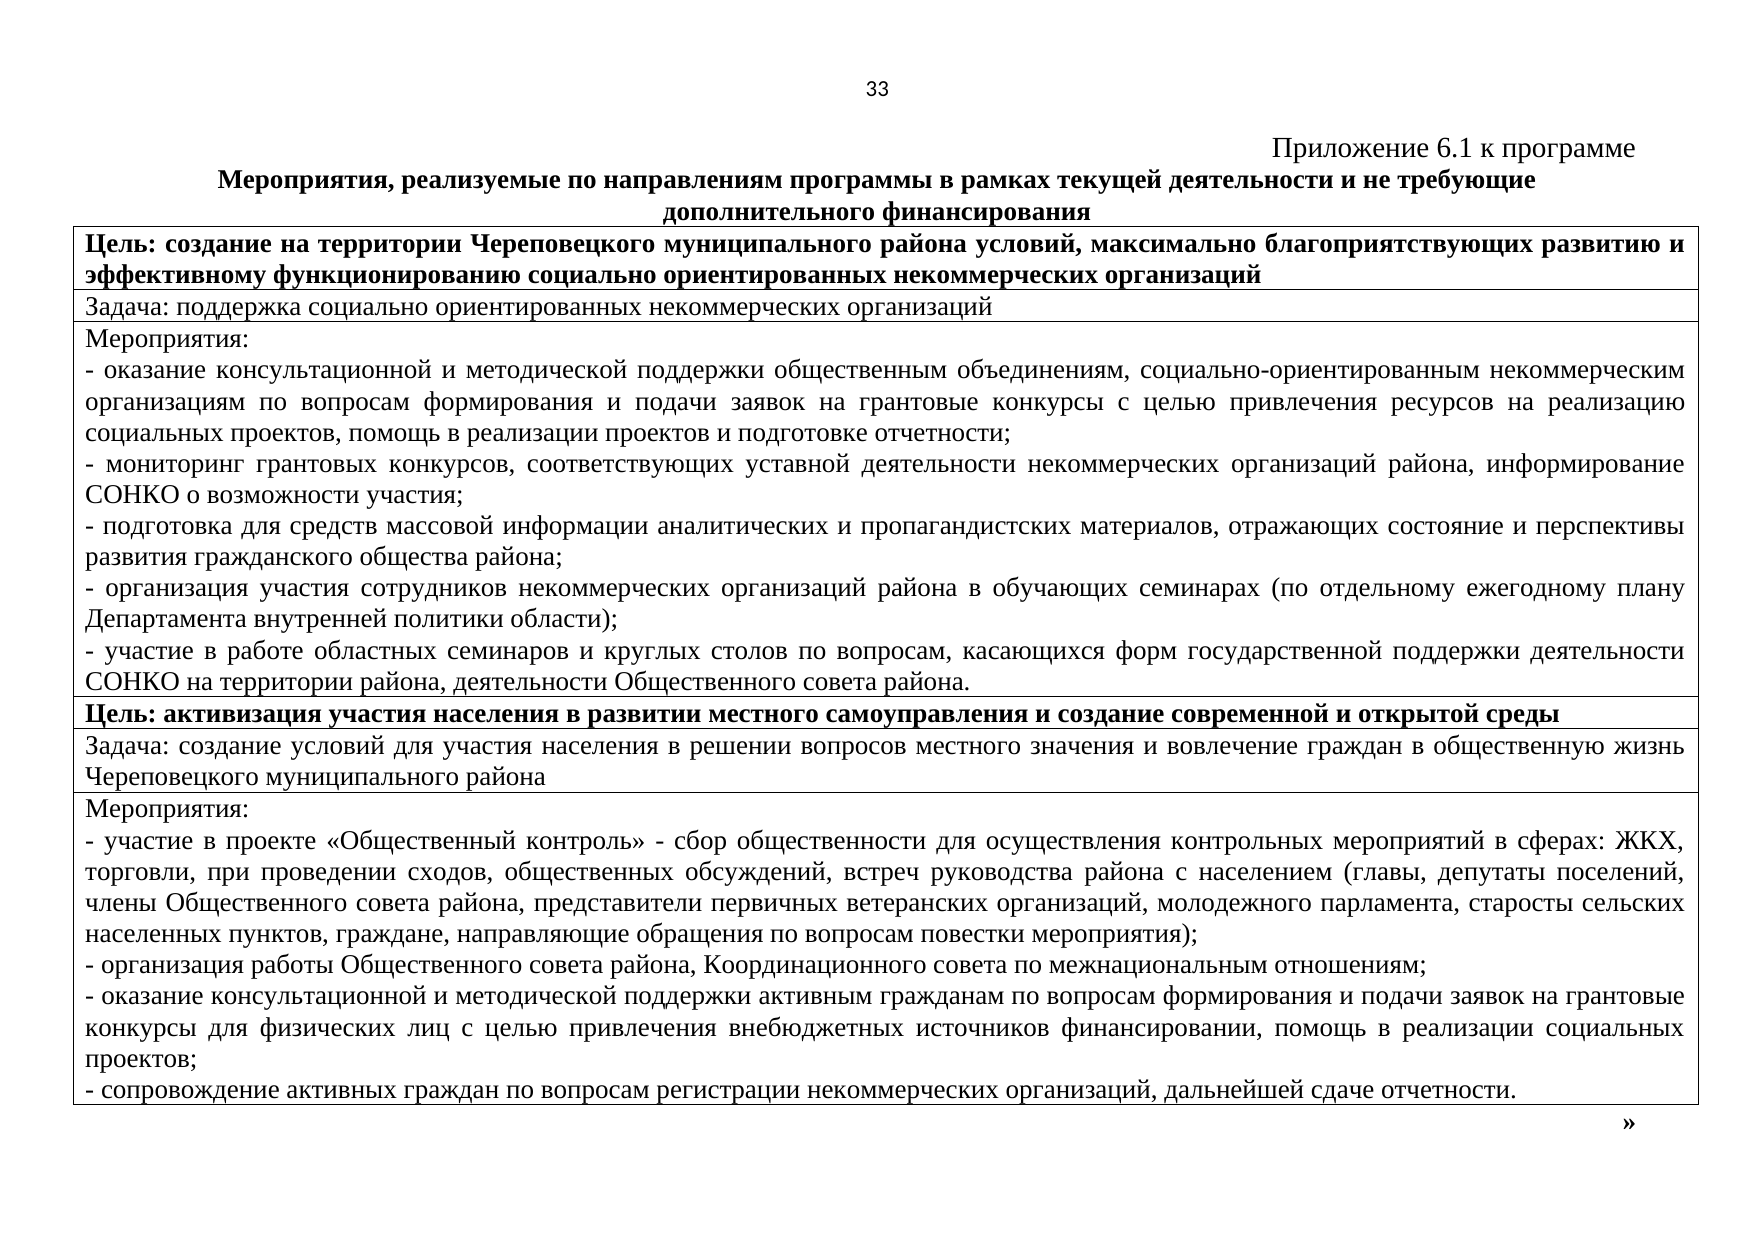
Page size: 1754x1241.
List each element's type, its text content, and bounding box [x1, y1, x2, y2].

table_header Цель: создание на территории Череповецкого муниципального района условий, максимально благоприятствующих развитию и эффективному функционированию социально ориентированных некоммерческих организаций [74, 227, 1698, 289]
text Мероприятия, реализуемые по направлениям программы в рамках текущей деятельности и не требующие дополнительного финансирования [118, 163, 1636, 226]
table_cell Мероприятия: - участие в проекте «Общественный контроль» - сбор общественности для осуществления контрольных мероприятий в сферах: ЖКХ, торговли, при проведении сходов, общественных обсуждений, встреч руководства района с населением (главы, депутаты поселений, члены Общественного совета района, представители первичных ветеранских организаций, молодежного парламента, старосты сельских населенных пунктов, граждане, направляющие обращения по вопросам повестки мероприятия); - организация работы Общественного совета района, Координационного совета по межнациональным отношениям; - оказание консультационной и методической поддержки активным гражданам по вопросам формирования и подачи заявок на грантовые конкурсы для физических лиц с целью привлечения внебюджетных источников финансировании, помощь в реализации социальных проектов; - сопровождение активных граждан по вопросам регистрации некоммерческих организаций, дальнейшей сдаче отчетности. [74, 793, 1698, 1104]
table_cell Задача: поддержка социально ориентированных некоммерческих организаций [74, 290, 1698, 321]
table_cell Задача: создание условий для участия населения в решении вопросов местного значения и вовлечение граждан в общественную жизнь Череповецкого муниципального района [74, 729, 1698, 792]
text Приложение 6.1 к программе [118, 130, 1636, 163]
text » [118, 1105, 1636, 1136]
table_cell Мероприятия: - оказание консультационной и методической поддержки общественным объединениям, социально-ориентированным некоммерческим организациям по вопросам формирования и подачи заявок на грантовые конкурсы с целью привлечения ресурсов на реализацию социальных проектов, помощь в реализации проектов и подготовке отчетности; - мониторинг грантовых конкурсов, соответствующих уставной деятельности некоммерческих организаций района, информирование СОНКО о возможности участия; - подготовка для средств массовой информации аналитических и пропагандистских материалов, отражающих состояние и перспективы развития гражданского общества района; - организация участия сотрудников некоммерческих организаций района в обучающих семинарах (по отдельному ежегодному плану Департамента внутренней политики области); - участие в работе областных семинаров и круглых столов по вопросам, касающихся форм государственной поддержки деятельности СОНКО на территории района, деятельности Общественного совета района. [74, 322, 1698, 696]
table_cell Цель: активизация участия населения в развитии местного самоуправления и создание современной и открытой среды [74, 697, 1698, 728]
